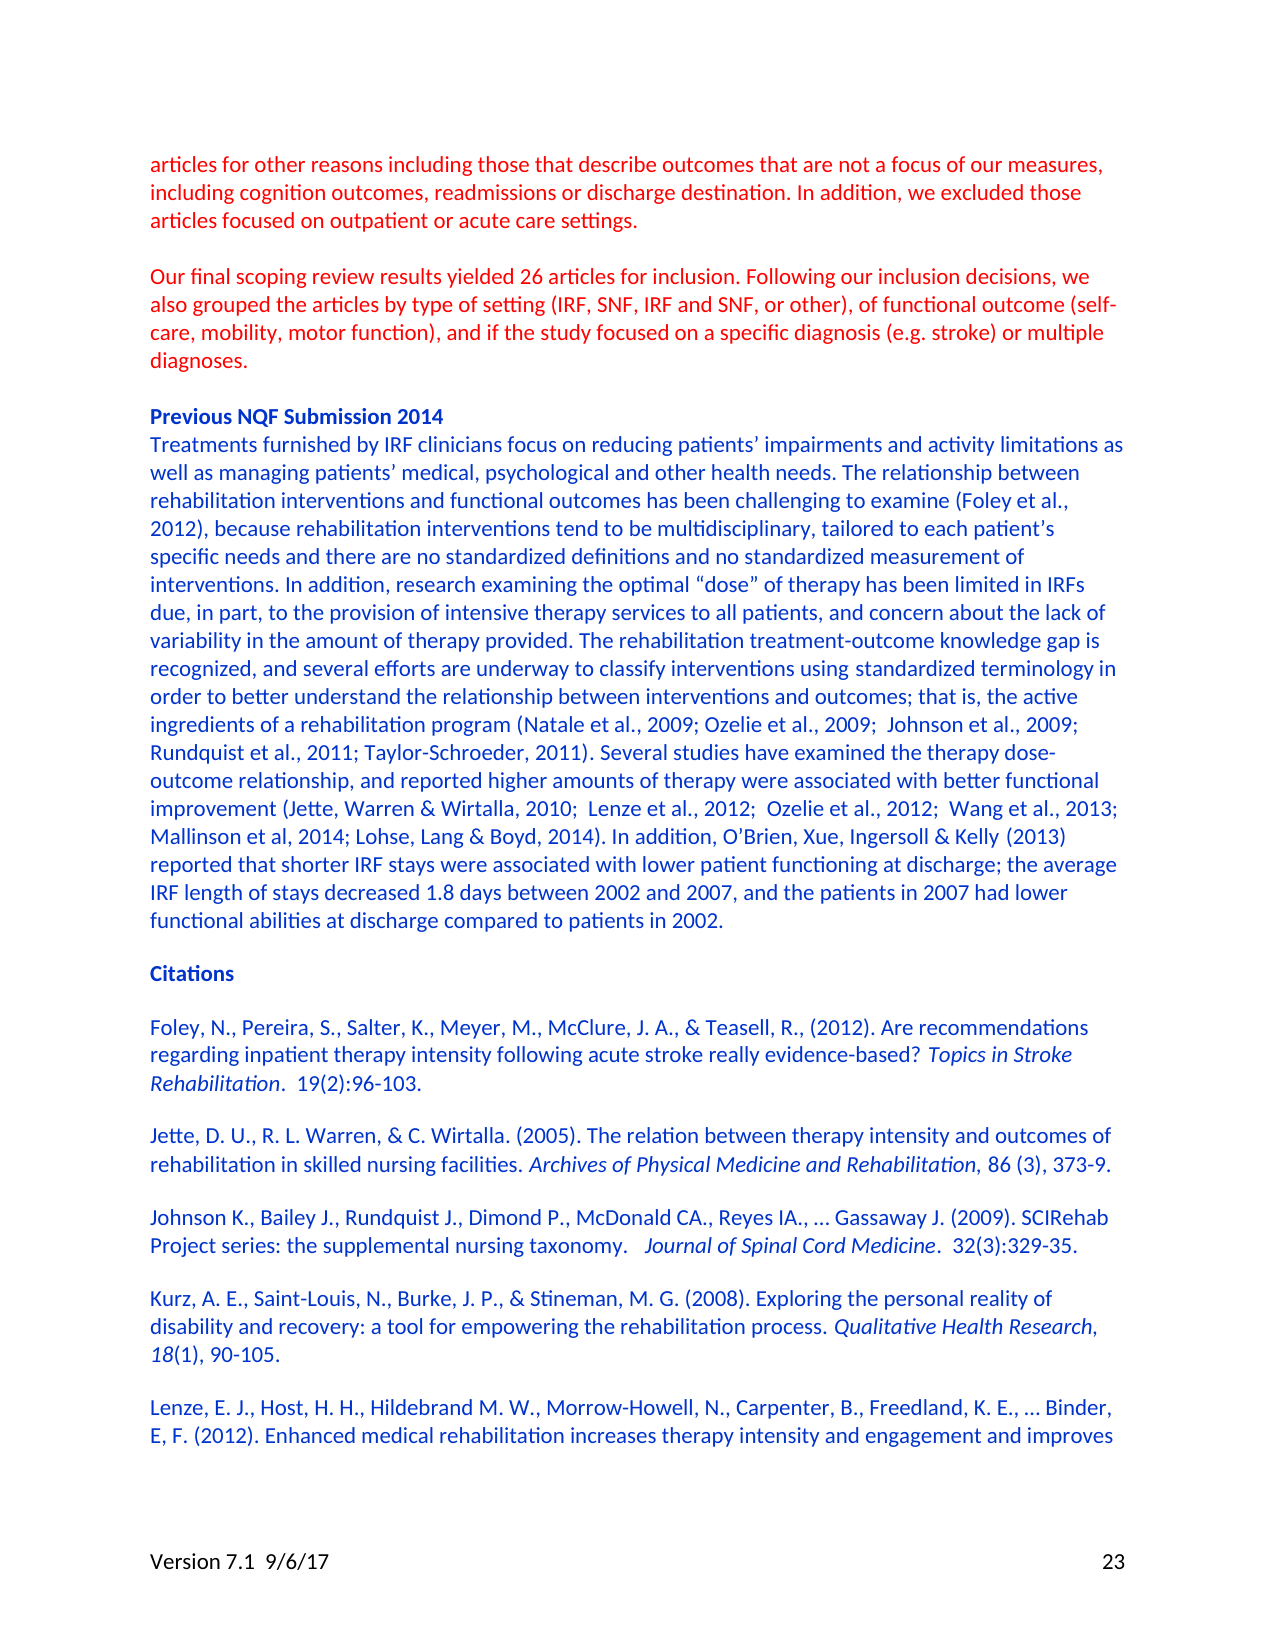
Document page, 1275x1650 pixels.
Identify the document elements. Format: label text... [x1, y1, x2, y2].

text Foley, N., Pereira, S., Salter, K., Meyer, M., McClure, J. A., & Teasell, R., (2012). Are recommendations regarding inpatient therapy intensity following acute stroke really evidence-based? Topics in Stroke Rehabilitation. 19(2):96-103. [150, 1013, 1125, 1097]
text Our final scoping review results yielded 26 articles for inclusion. Following our inclusion decisions, we also grouped the articles by type of setting (IRF, SNF, IRF and SNF, or other), of functional outcome (self-care, mobility, motor function), and if the study focused on a specific diagnosis (e.g. stroke) or multiple diagnoses. [150, 262, 1125, 374]
text Johnson K., Bailey J., Rundquist J., Dimond P., McDonald CA., Reyes IA., … Gassaway J. (2009). SCIRehab Project series: the supplemental nursing taxonomy. Journal of Spinal Cord Medicine. 32(3):329-35. [150, 1203, 1125, 1259]
text Citations [150, 959, 1125, 988]
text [150, 150, 1125, 234]
text Jette, D. U., R. L. Warren, & C. Wirtalla. (2005). The relation between therapy intensity and outcomes of rehabilitation in skilled nursing facilities. Archives of Physical Medicine and Rehabilitation, 86 (3), 373-9. [150, 1122, 1125, 1178]
text Kurz, A. E., Saint-Louis, N., Burke, J. P., & Stineman, M. G. (2008). Exploring the personal reality of disability and recovery: a tool for empowering the rehabilitation process. Qualitative Health Research, 18(1), 90-105. [150, 1284, 1125, 1368]
text Previous NQF Submission 2014 [150, 402, 1125, 430]
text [150, 1393, 1125, 1449]
text Treatments furnished by IRF clinicians focus on reducing patients’ impairments and activity limitations as well as managing patients’ medical, psychological and other health needs. The relationship between rehabilitation interventions and functional outcomes has been challenging to examine (Foley et al., 2012), because rehabilitation interventions tend to be multidisciplinary, tailored to each patient’s specific needs and there are no standardized definitions and no standardized measurement of interventions. In addition, research examining the optimal “dose” of therapy has been limited in IRFs due, in part, to the provision of intensive therapy services to all patients, and concern about the lack of variability in the amount of therapy provided. The rehabilitation treatment-outcome knowledge gap is recognized, and several efforts are underway to classify interventions using standardized terminology in order to better understand the relationship between interventions and outcomes; that is, the active ingredients of a rehabilitation program (Natale et al., 2009; Ozelie et al., 2009; Johnson et al., 2009; Rundquist et al., 2011; Taylor-Schroeder, 2011). Several studies have examined the therapy dose-outcome relationship, and reported higher amounts of therapy were associated with better functional improvement (Jette, Warren & Wirtalla, 2010; Lenze et al., 2012; Ozelie et al., 2012; Wang et al., 2013; Mallinson et al, 2014; Lohse, Lang & Boyd, 2014). In addition, O’Brien, Xue, Ingersoll & Kelly (2013) reported that shorter IRF stays were associated with lower patient functioning at discharge; the average IRF length of stays decreased 1.8 days between 2002 and 2007, and the patients in 2007 had lower functional abilities at discharge compared to patients in 2002. [150, 430, 1125, 934]
